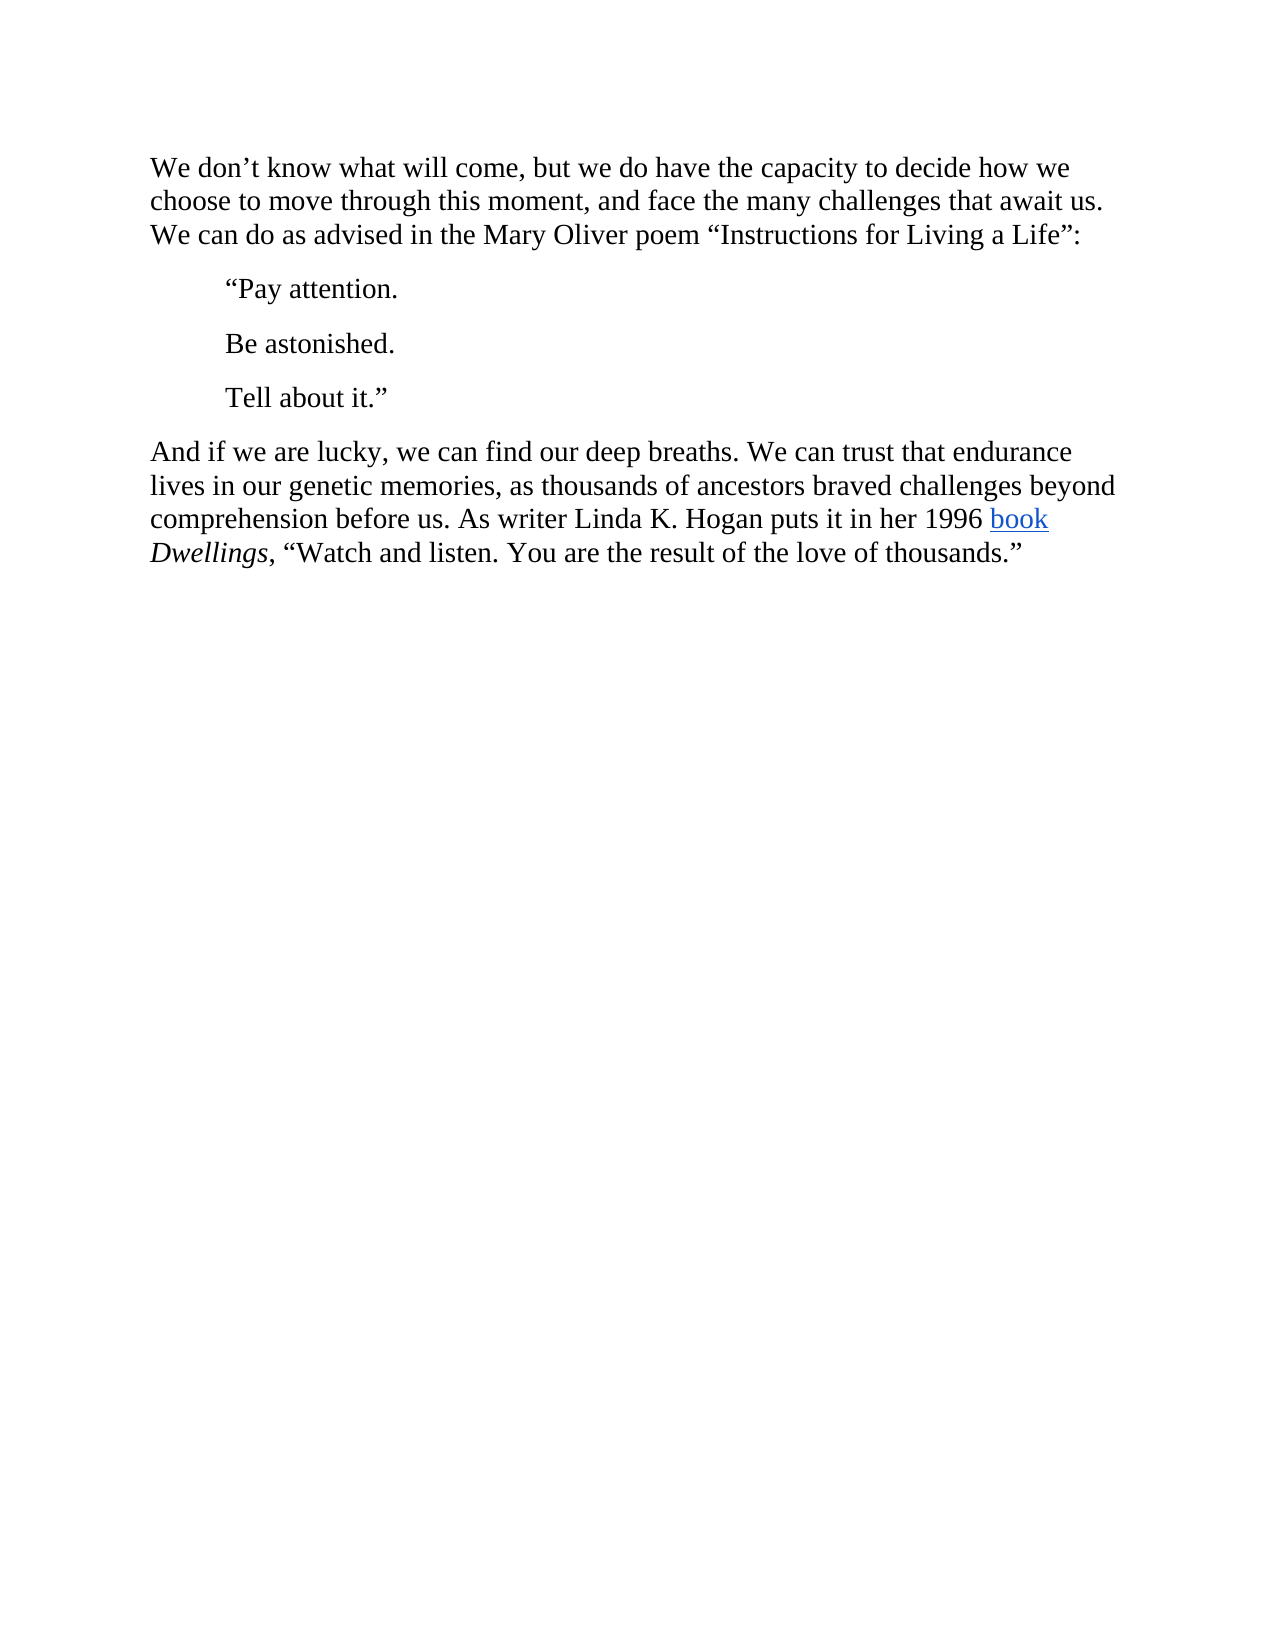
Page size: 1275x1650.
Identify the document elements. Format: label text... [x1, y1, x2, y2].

text And if we are lucky, we can find our deep breaths. We can trust that endurance lives in our genetic memories, as thousands of ancestors braved challenges beyond comprehension before us. As writer Linda K. Hogan puts it in her 1996 book Dwellings, “Watch and listen. You are the result of the love of thousands.” [150, 434, 1125, 569]
text “Pay attention. [225, 271, 1125, 305]
text Be astonished. [225, 326, 1125, 359]
text Tell about it.” [225, 380, 1125, 414]
text We don’t know what will come, but we do have the capacity to decide how we choose to move through this moment, and face the many challenges that await us. We can do as advised in the Mary Oliver poem “Instructions for Living a Life”: [150, 150, 1125, 251]
